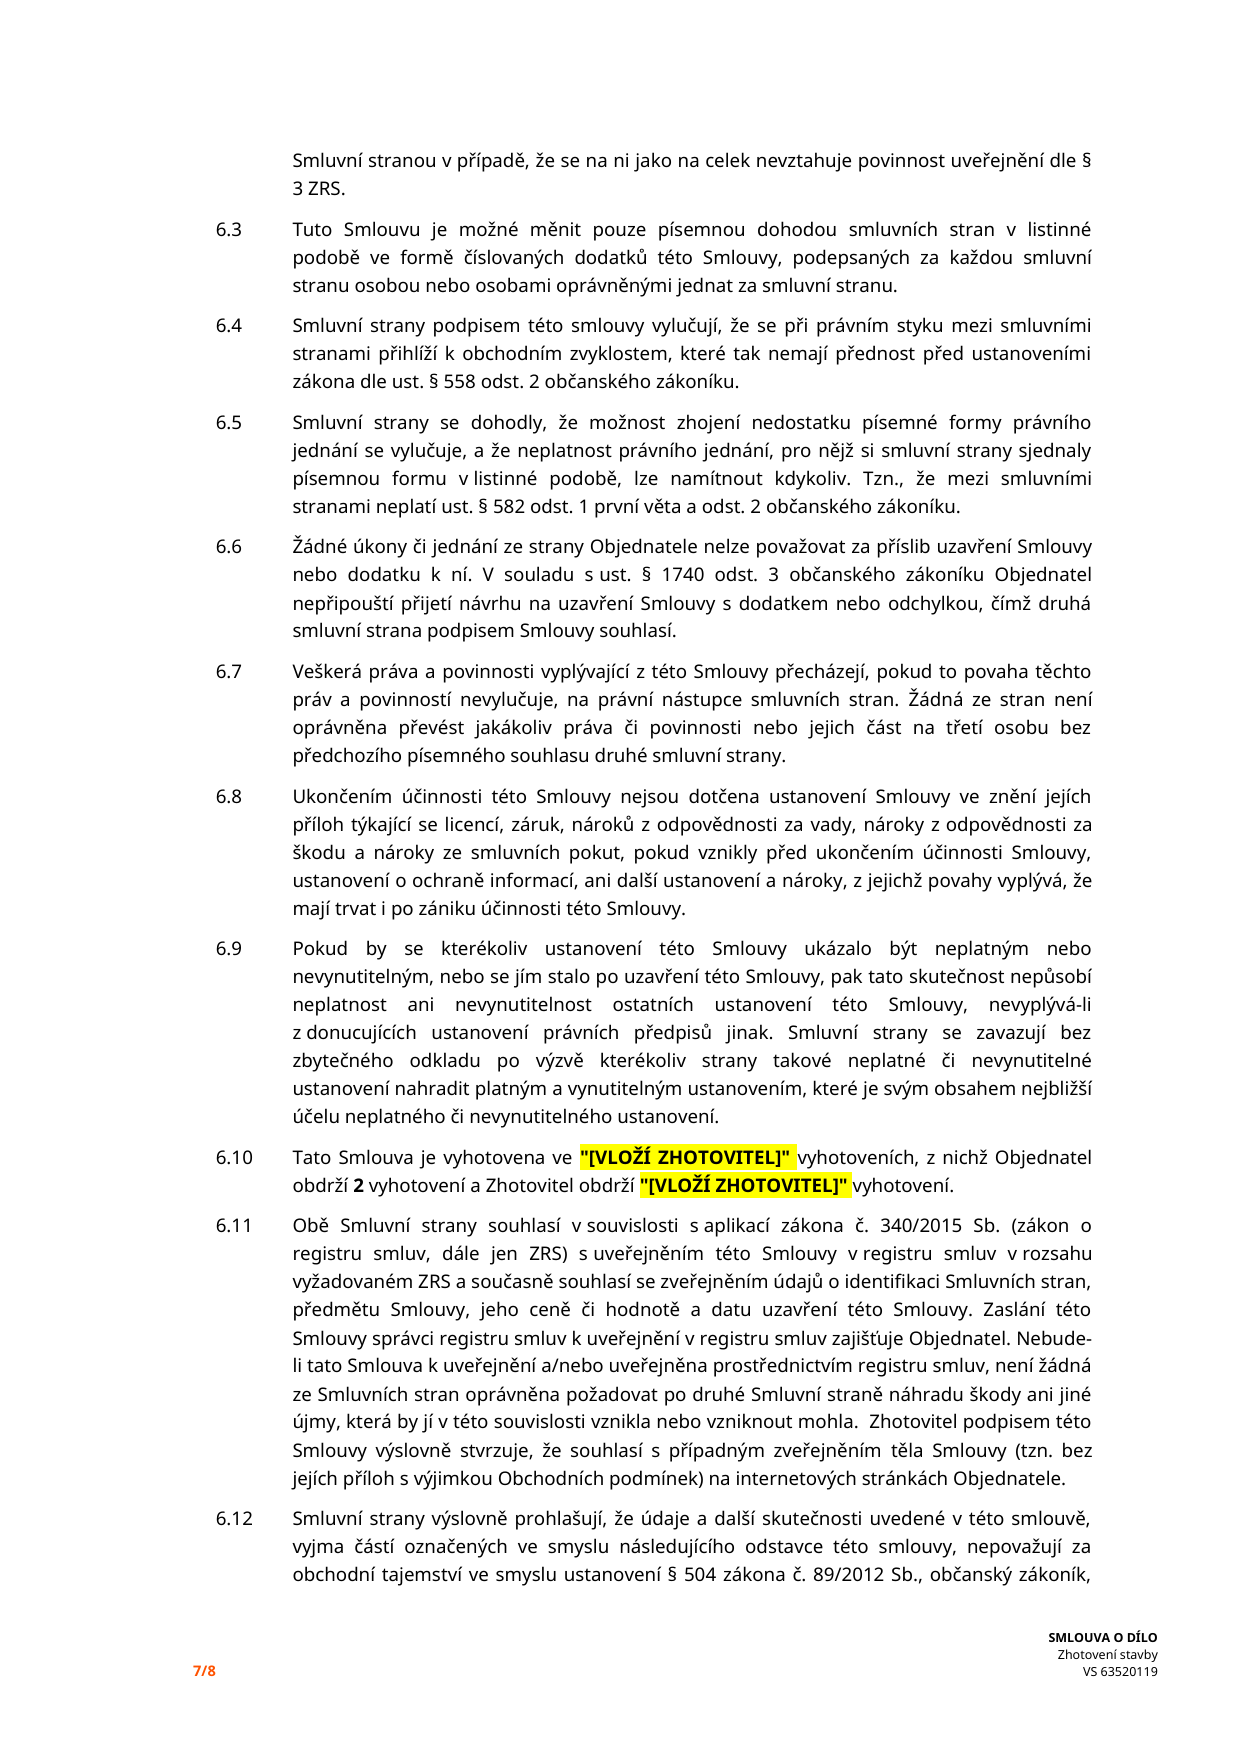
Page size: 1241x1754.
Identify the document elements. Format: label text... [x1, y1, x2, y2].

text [216, 1505, 1093, 1587]
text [216, 147, 1093, 201]
text Veškerá práva a povinnosti vyplývající z této Smlouvy přecházejí, pokud to povaha těchto práv a povinností nevylučuje, na právní nástupce smluvních stran. Žádná ze stran není oprávněna převést jakákoliv práva či povinnosti nebo jejich část na třetí osobu bez předchozího písemného souhlasu druhé smluvní strany. [216, 658, 1093, 768]
text Tato Smlouva je vyhotovena ve vyhotoveních, z nichž Objednatel obdrží 2 vyhotovení a Zhotovitel obdrží vyhotovení. [216, 1144, 1093, 1198]
text Pokud by se kterékoliv ustanovení této Smlouvy ukázalo být neplatným nebo nevynutitelným, nebo se jím stalo po uzavření této Smlouvy, pak tato skutečnost nepůsobí neplatnost ani nevynutitelnost ostatních ustanovení této Smlouvy, nevyplývá-li z donucujících ustanovení právních předpisů jinak. Smluvní strany se zavazují bez zbytečného odkladu po výzvě kterékoliv strany takové neplatné či nevynutitelné ustanovení nahradit platným a vynutitelným ustanovením, které je svým obsahem nejbližší účelu neplatného či nevynutitelného ustanovení. [216, 936, 1093, 1129]
text Žádné úkony či jednání ze strany Objednatele nelze považovat za příslib uzavření Smlouvy nebo dodatku k ní. V souladu s ust. § 1740 odst. 3 občanského zákoníku Objednatel nepřipouští přijetí návrhu na uzavření Smlouvy s dodatkem nebo odchylkou, čímž druhá smluvní strana podpisem Smlouvy souhlasí. [216, 534, 1093, 643]
text Smluvní strany podpisem této smlouvy vylučují, že se při právním styku mezi smluvními stranami přihlíží k obchodním zvyklostem, které tak nemají přednost před ustanoveními zákona dle ust. § 558 odst. 2 občanského zákoníku. [216, 313, 1093, 394]
text Obě Smluvní strany souhlasí v souvislosti s aplikací zákona č. 340/2015 Sb. (zákon o registru smluv, dále jen ZRS) s uveřejněním této Smlouvy v registru smluv v rozsahu vyžadovaném ZRS a současně souhlasí se zveřejněním údajů o identifikaci Smluvních stran, předmětu Smlouvy, jeho ceně či hodnotě a datu uzavření této Smlouvy. Zaslání této Smlouvy správci registru smluv k uveřejnění v registru smluv zajišťuje Objednatel. Nebude-li tato Smlouva k uveřejnění a/nebo uveřejněna prostřednictvím registru smluv, není žádná ze Smluvních stran oprávněna požadovat po druhé Smluvní straně náhradu škody ani jiné újmy, která by jí v této souvislosti vznikla nebo vzniknout mohla. Zhotovitel podpisem této Smlouvy výslovně stvrzuje, že souhlasí s případným zveřejněním těla Smlouvy (tzn. bez jejích příloh s výjimkou Obchodních podmínek) na internetových stránkách Objednatele. [216, 1213, 1093, 1490]
text Tuto Smlouvu je možné měnit pouze písemnou dohodou smluvních stran v listinné podobě ve formě číslovaných dodatků této Smlouvy, podepsaných za každou smluvní stranu osobou nebo osobami oprávněnými jednat za smluvní stranu. [216, 216, 1093, 298]
text Smluvní strany se dohodly, že možnost zhojení nedostatku písemné formy právního jednání se vylučuje, a že neplatnost právního jednání, pro nějž si smluvní strany sjednaly písemnou formu v listinné podobě, lze namítnout kdykoliv. Tzn., že mezi smluvními stranami neplatí ust. § 582 odst. 1 první věta a odst. 2 občanského zákoníku. [216, 409, 1093, 519]
text Ukončením účinnosti této Smlouvy nejsou dotčena ustanovení Smlouvy ve znění jejích příloh týkající se licencí, záruk, nároků z odpovědnosti za vady, nároky z odpovědnosti za škodu a nároky ze smluvních pokut, pokud vznikly před ukončením účinnosti Smlouvy, ustanovení o ochraně informací, ani další ustanovení a nároky, z jejichž povahy vyplývá, že mají trvat i po zániku účinnosti této Smlouvy. [216, 783, 1093, 921]
